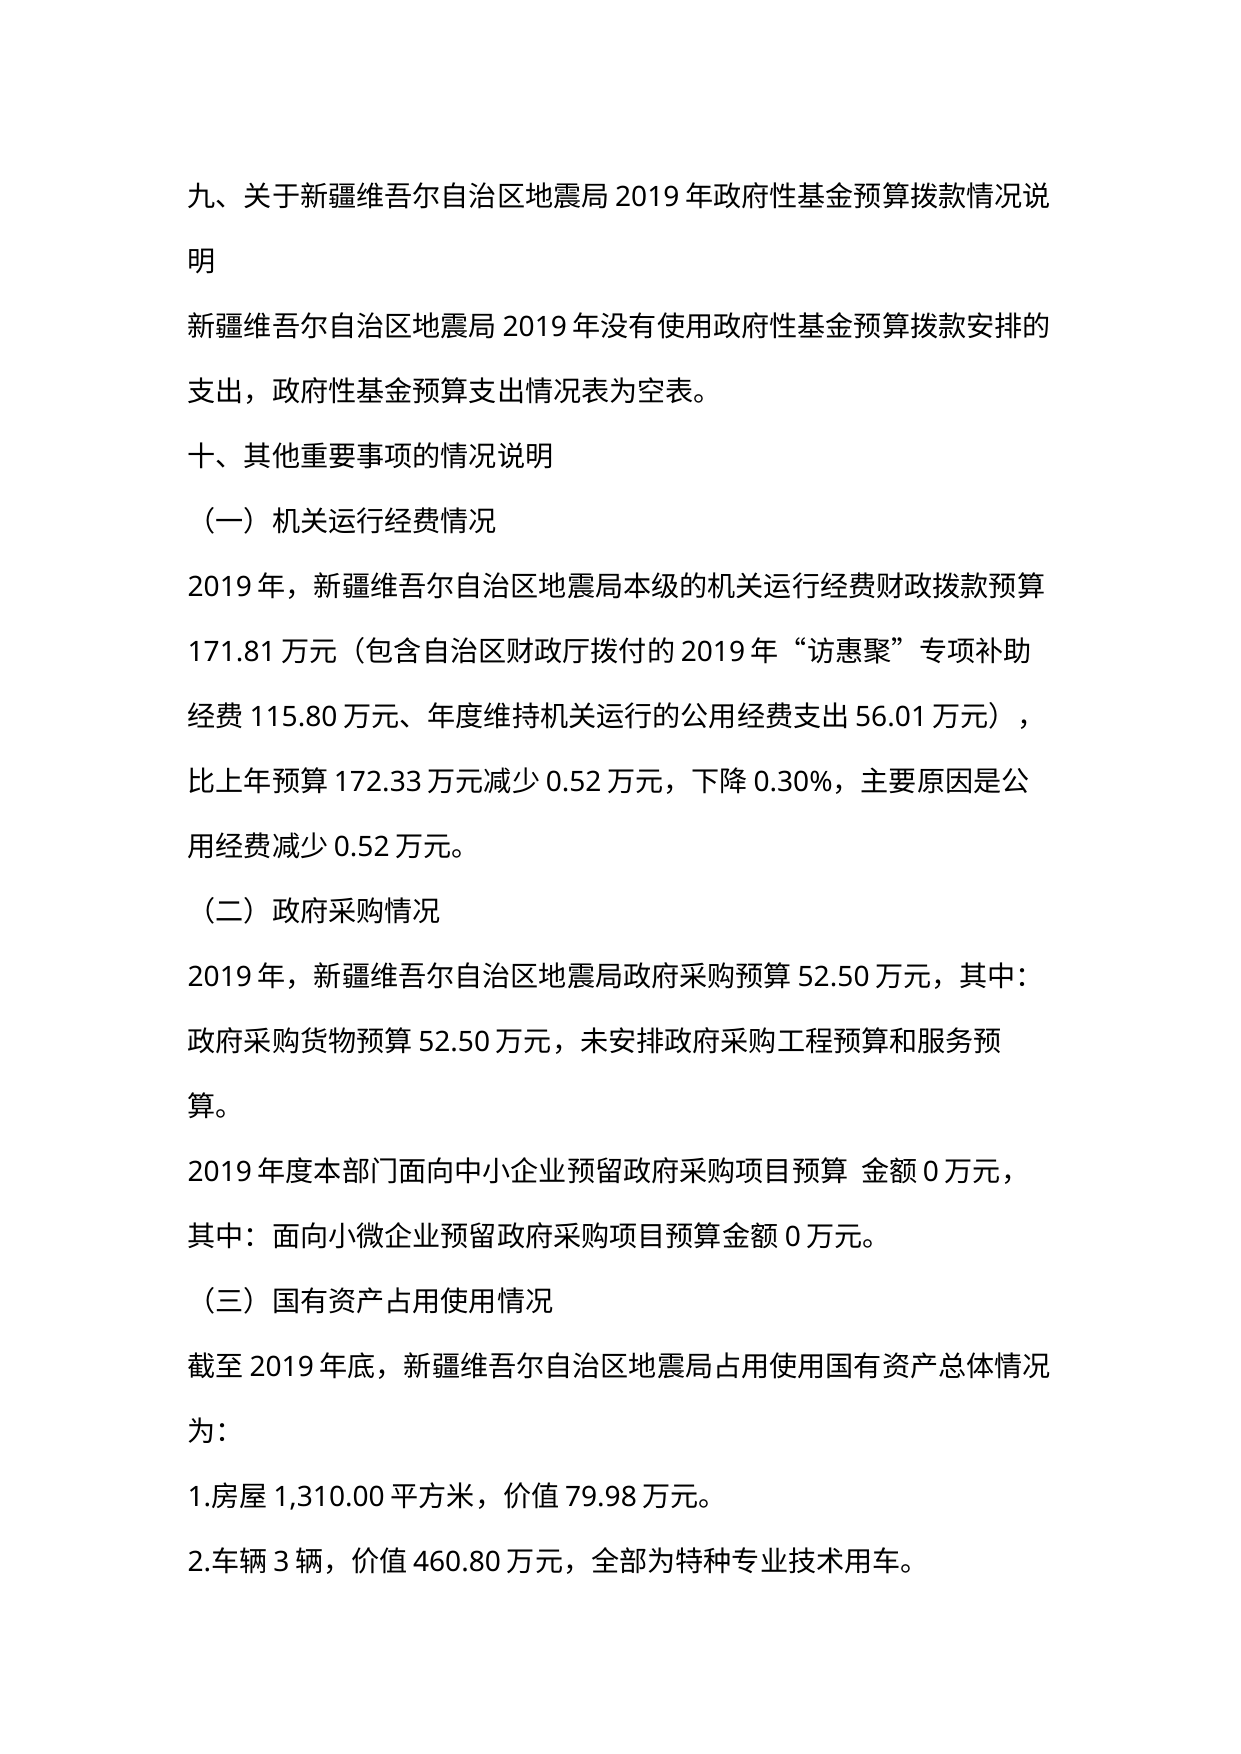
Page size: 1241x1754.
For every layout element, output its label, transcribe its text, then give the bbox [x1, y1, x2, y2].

text （二）政府采购情况 [187, 877, 1053, 942]
text 2019年，新疆维吾尔自治区地震局本级的机关运行经费财政拨款预算171.81万元（包含自治区财政厅拨付的2019年“访惠聚”专项补助经费115.80万元、年度维持机关运行的公用经费支出56.01万元），比上年预算172.33万元减少0.52万元，下降0.30%，主要原因是公用经费减少0.52万元。 [187, 552, 1053, 877]
text 2019年，新疆维吾尔自治区地震局政府采购预算52.50万元，其中：政府采购货物预算52.50万元，未安排政府采购工程预算和服务预算。 [187, 942, 1053, 1137]
text 2019年度本部门面向中小企业预留政府采购项目预算 金额0万元，其中：面向小微企业预留政府采购项目预算金额 0万元。 [187, 1137, 1053, 1267]
text 十、其他重要事项的情况说明 [187, 422, 1053, 487]
text （三）国有资产占用使用情况 [187, 1267, 1053, 1332]
text 1.房屋1,310.00平方米，价值79.98万元。 [187, 1462, 1053, 1527]
text （一）机关运行经费情况 [187, 487, 1053, 552]
text 截至2019年底，新疆维吾尔自治区地震局占用使用国有资产总体情况为： [187, 1332, 1053, 1462]
text 2.车辆3辆，价值460.80万元，全部为特种专业技术用车。 [187, 1527, 1053, 1592]
text 新疆维吾尔自治区地震局2019年没有使用政府性基金预算拨款安排的支出，政府性基金预算支出情况表为空表。 [187, 292, 1053, 422]
text 九、关于新疆维吾尔自治区地震局2019年政府性基金预算拨款情况说明 [187, 162, 1053, 292]
